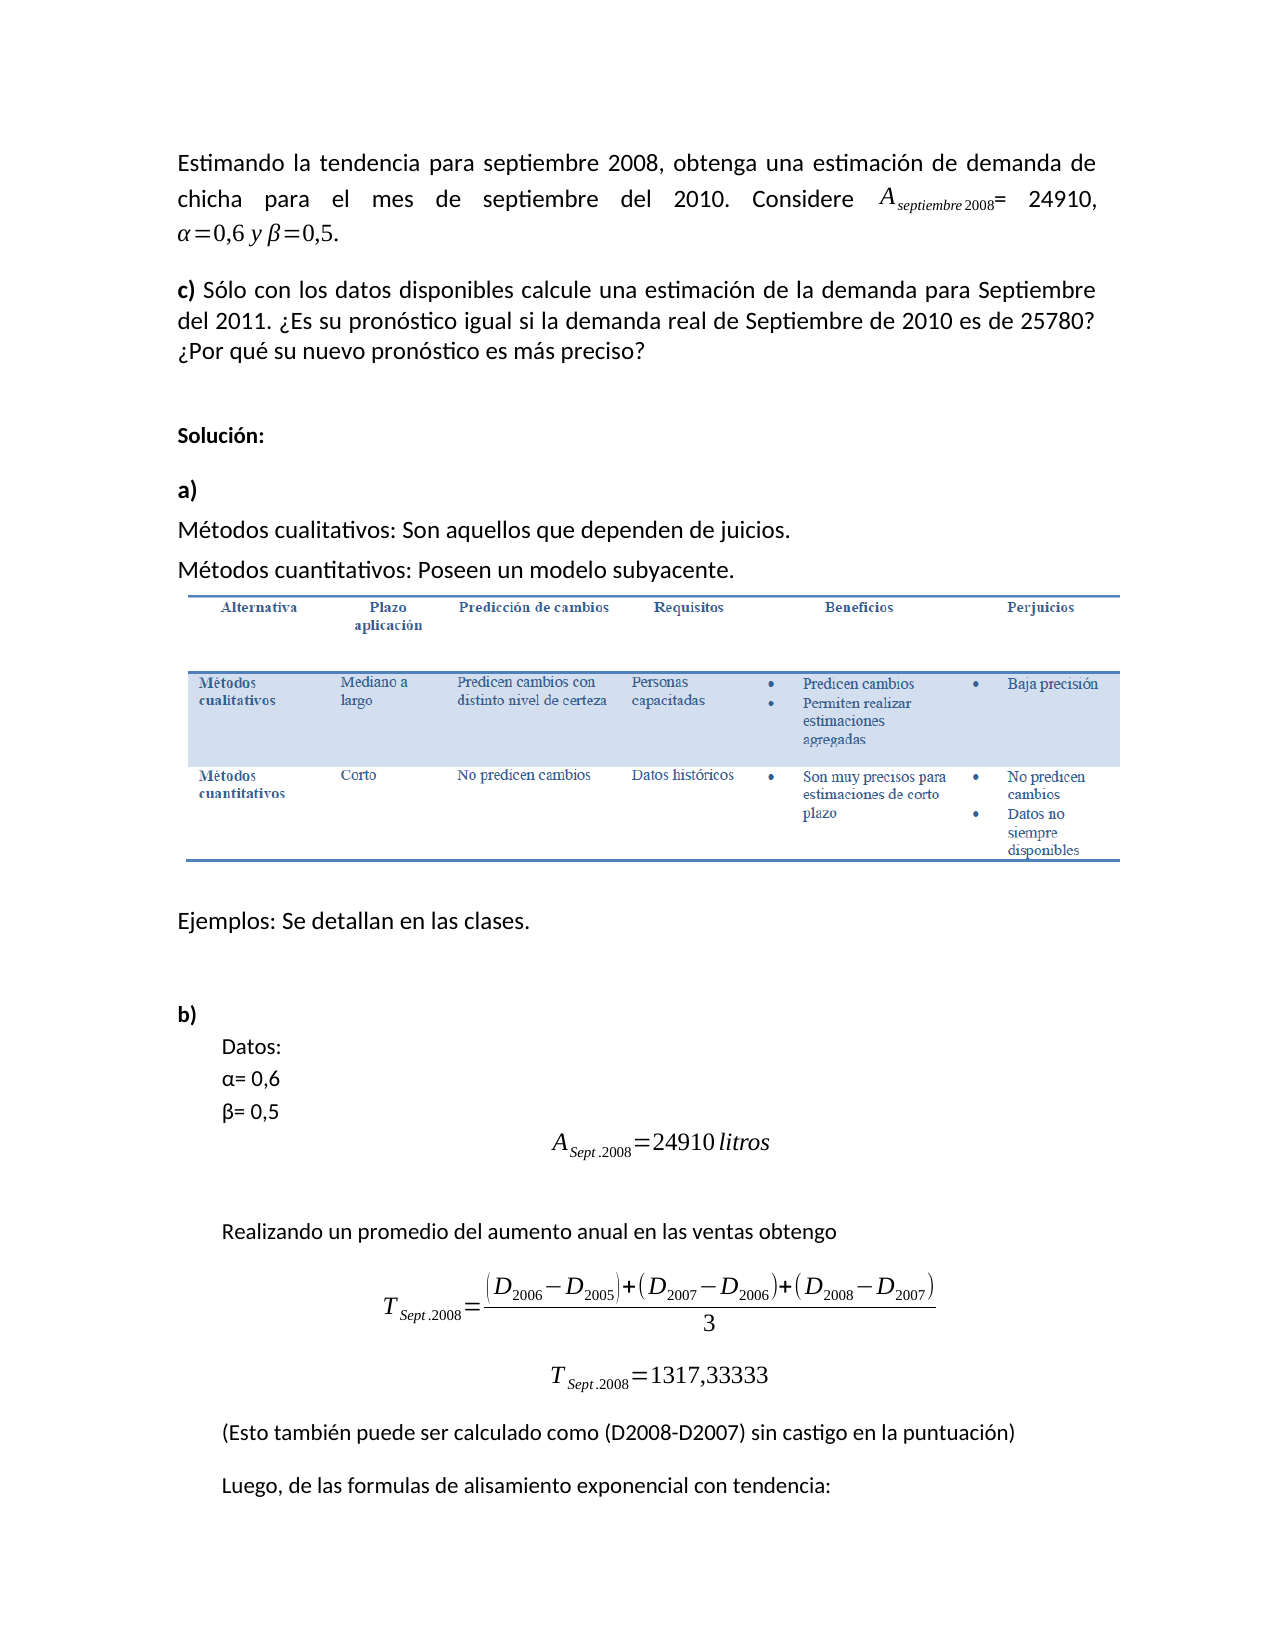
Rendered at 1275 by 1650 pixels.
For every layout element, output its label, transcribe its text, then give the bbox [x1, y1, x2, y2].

text (Esto también puede ser calculado como (D2008-D2007) sin castigo en la puntuación) [222, 1418, 1098, 1446]
text Luego, de las formulas de alisamiento exponencial con tendencia: [222, 1471, 1098, 1499]
picture [177, 584, 1129, 877]
text c) Sólo con los datos disponibles calcule una estimación de la demanda para Septiembre del 2011. ¿Es su pronóstico igual si la demanda real de Septiembre de 2010 es de 25780? ¿Por qué su nuevo pronóstico es más preciso? [177, 274, 1098, 366]
text Estimando la tendencia para septiembre 2008, obtenga una estimación de demanda de chicha para el mes de septiembre del 2010. Considere = 24910, [177, 148, 1098, 249]
text β= 0,5 [222, 1097, 1098, 1125]
text Ejemplos: Se detallan en las clases. [177, 905, 1098, 936]
text α= 0,6 [222, 1064, 1098, 1093]
text Datos: [177, 1032, 1098, 1060]
text Solución: [177, 422, 1098, 450]
text Métodos cuantitativos: Poseen un modelo subyacente. [177, 554, 1098, 584]
text Realizando un promedio del aumento anual en las ventas obtengo [222, 1217, 1098, 1246]
text Métodos cualitativos: Son aquellos que dependen de juicios. [177, 514, 1098, 545]
text a) [177, 475, 1098, 505]
text b) [177, 1000, 1098, 1028]
